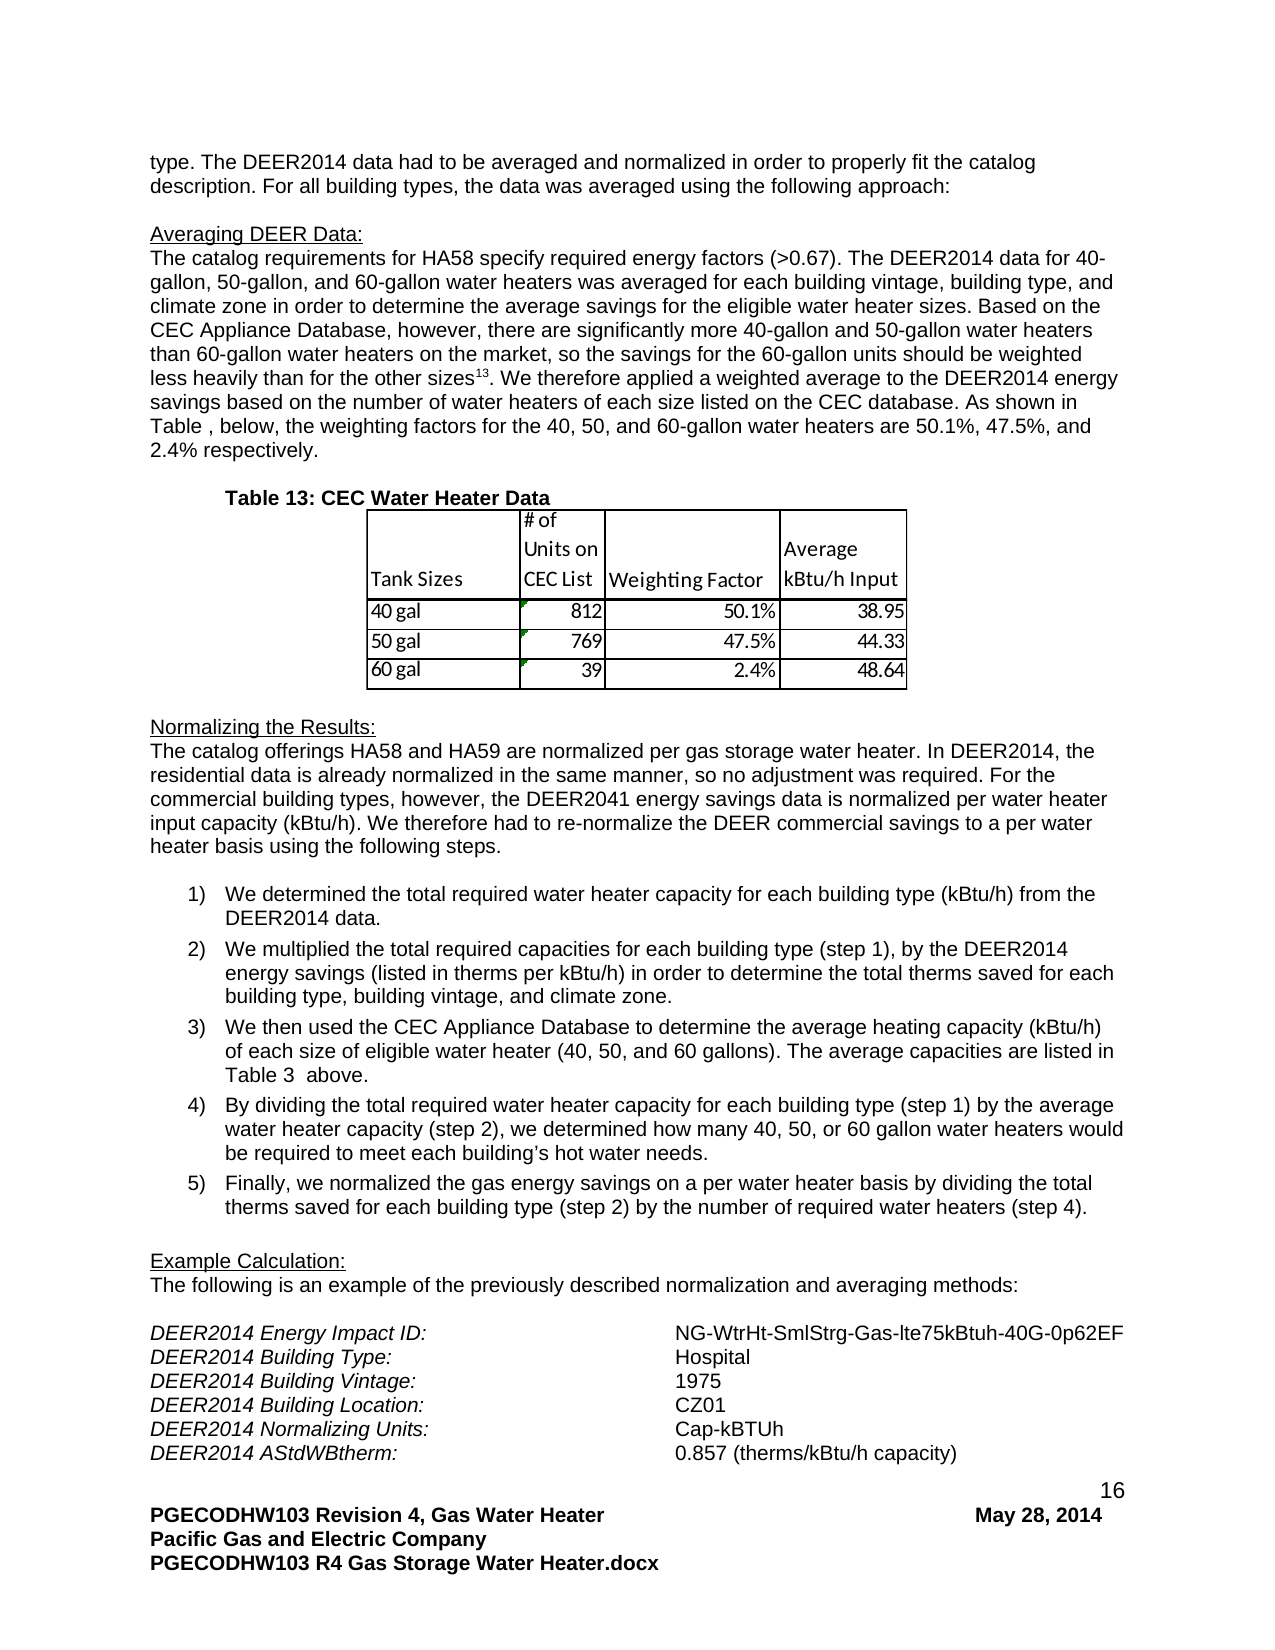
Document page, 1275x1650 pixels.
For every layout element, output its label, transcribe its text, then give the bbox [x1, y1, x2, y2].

text DEER2014 Building Vintage: 1975 [150, 1369, 1125, 1393]
text Example Calculation: [150, 1249, 1125, 1273]
text DEER2014 Building Location: CZ01 [150, 1393, 1125, 1417]
text DEER2014 AStdWBtherm: 0.857 (therms/kBtu/h capacity) [150, 1441, 1125, 1464]
text Normalizing the Results: [150, 714, 1125, 738]
list We multiplied the total required capacities for each building type (step 1), by the DEER2014 energy savings (listed in therms per kBtu/h) in order to determine the total therms saved for each building type, building vintage, and climate zone. [187, 936, 1125, 1008]
text DEER2014 Normalizing Units: Cap-kBTUh [150, 1417, 1125, 1441]
text The following is an example of the previously described normalization and averaging methods: [150, 1273, 1125, 1297]
list We determined the total required water heater capacity for each building type (kBtu/h) from the DEER2014 data. [187, 882, 1125, 930]
list Finally, we normalized the gas energy savings on a per water heater basis by dividing the total therms saved for each building type (step 2) by the number of required water heaters (step 4). [187, 1171, 1125, 1219]
text DEER2014 Building Type: Hospital [150, 1345, 1125, 1369]
text The catalog requirements for HA58 specify required energy factors (>0.67). The DEER2014 data for 40-gallon, 50-gallon, and 60-gallon water heaters was averaged for each building vintage, building type, and climate zone in order to determine the average savings for the eligible water heater sizes. Based on the CEC Appliance Database, however, there are significantly more 40-gallon and 50-gallon water heaters than 60-gallon water heaters on the market, so the savings for the 60-gallon units should be weighted less heavily than for the other sizes13. We therefore applied a weighted average to the DEER2014 energy savings based on the number of water heaters of each size listed on the CEC database. As shown in Table 13, below, the weighting factors for the 40, 50, and 60-gallon water heaters are 50.1%, 47.5%, and 2.4% respectively. [150, 246, 1125, 461]
text Table 13: CEC Water Heater Data [150, 485, 1125, 509]
text The catalog offerings HA58 and HA59 are normalized per gas storage water heater. In DEER2014, the residential data is already normalized in the same manner, so no adjustment was required. For the commercial building types, however, the DEER2041 energy savings data is normalized per water heater input capacity (kBtu/h). We therefore had to re-normalize the DEER commercial savings to a per water heater basis using the following steps. [150, 738, 1125, 858]
text DEER2014 Energy Impact ID: NG-WtrHt-SmlStrg-Gas-lte75kBtuh-40G-0p62EF [150, 1321, 1125, 1345]
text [150, 150, 1125, 198]
list By dividing the total required water heater capacity for each building type (step 1) by the average water heater capacity (step 2), we determined how many 40, 50, or 60 gallon water heaters would be required to meet each building’s hot water needs. [187, 1093, 1125, 1164]
text Averaging DEER Data: [150, 222, 1125, 246]
list We then used the CEC Appliance Database to determine the average heating capacity (kBtu/h) of each size of eligible water heater (40, 50, and 60 gallons). The average capacities are listed in Table 13 above. [187, 1014, 1125, 1086]
